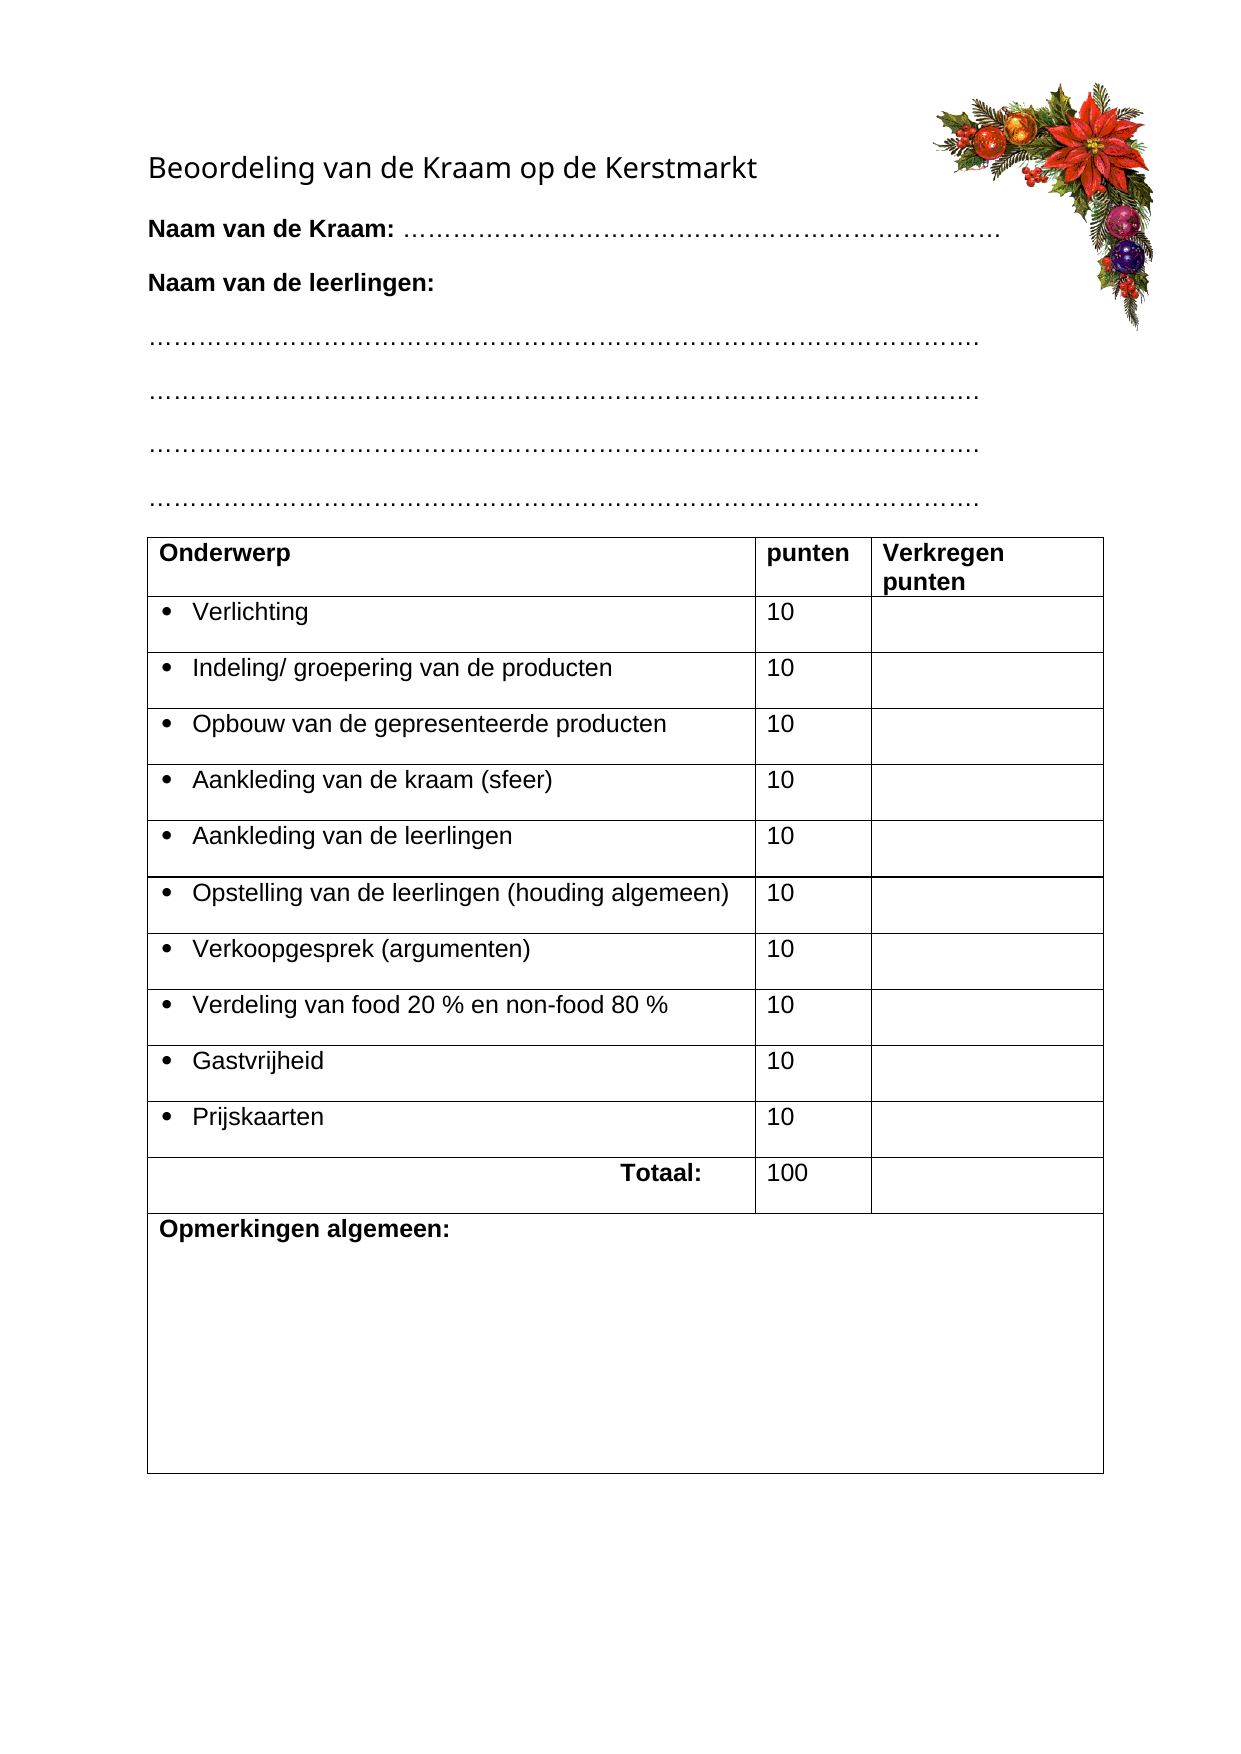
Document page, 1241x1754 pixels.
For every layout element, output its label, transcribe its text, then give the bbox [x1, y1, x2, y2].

table_cell [872, 990, 1103, 1045]
table_cell 10 [756, 597, 871, 652]
text Beoordeling van de Kraam op de Kerstmarkt [148, 148, 932, 187]
text ………………………………………………………………………………………. [148, 483, 1093, 512]
table_cell [872, 1102, 1103, 1157]
table_cell Opbouw van de gepresenteerde producten [148, 709, 755, 764]
table_cell [872, 878, 1103, 933]
table_cell 10 [756, 653, 871, 708]
picture [932, 82, 1154, 331]
table_cell Verdeling van food 20 % en non-food 80 % [148, 990, 755, 1045]
table_cell Aankleding van de leerlingen [148, 821, 755, 876]
table_cell Totaal: [148, 1158, 755, 1213]
table_cell Verkoopgesprek (argumenten) [148, 934, 755, 989]
text ………………………………………………………………………………………. [148, 376, 1093, 404]
table_header Onderwerp [148, 538, 755, 596]
text Naam van de leerlingen: [148, 268, 932, 297]
table_cell [872, 653, 1103, 708]
table_cell [872, 1046, 1103, 1101]
table_cell [872, 1158, 1103, 1213]
table_cell Verlichting [148, 597, 755, 652]
table_cell 10 [756, 934, 871, 989]
table_cell [872, 597, 1103, 652]
table_cell 10 [756, 709, 871, 764]
table_cell [872, 709, 1103, 764]
table_cell 100 [756, 1158, 871, 1213]
table_cell [872, 934, 1103, 989]
table_cell 10 [756, 1046, 871, 1101]
table_cell [872, 821, 1103, 876]
table_cell [872, 765, 1103, 820]
table_cell Aankleding van de kraam (sfeer) [148, 765, 755, 820]
text ………………………………………………………………………………………. [148, 322, 1093, 351]
table_cell Opmerkingen algemeen: [148, 1214, 1103, 1473]
table_header punten [756, 538, 871, 596]
table_cell Opstelling van de leerlingen (houding algemeen) [148, 878, 755, 933]
table_cell Indeling/ groepering van de producten [148, 653, 755, 708]
table_cell 10 [756, 765, 871, 820]
table_cell 10 [756, 878, 871, 933]
table_cell Gastvrijheid [148, 1046, 755, 1101]
table_cell 10 [756, 1102, 871, 1157]
table_cell Prijskaarten [148, 1102, 755, 1157]
text Naam van de Kraam: ……………………………………………………………… [148, 214, 932, 243]
text ………………………………………………………………………………………. [148, 429, 1093, 458]
table_header Verkregen punten [872, 538, 1103, 596]
table_cell 10 [756, 990, 871, 1045]
table_cell 10 [756, 821, 871, 876]
